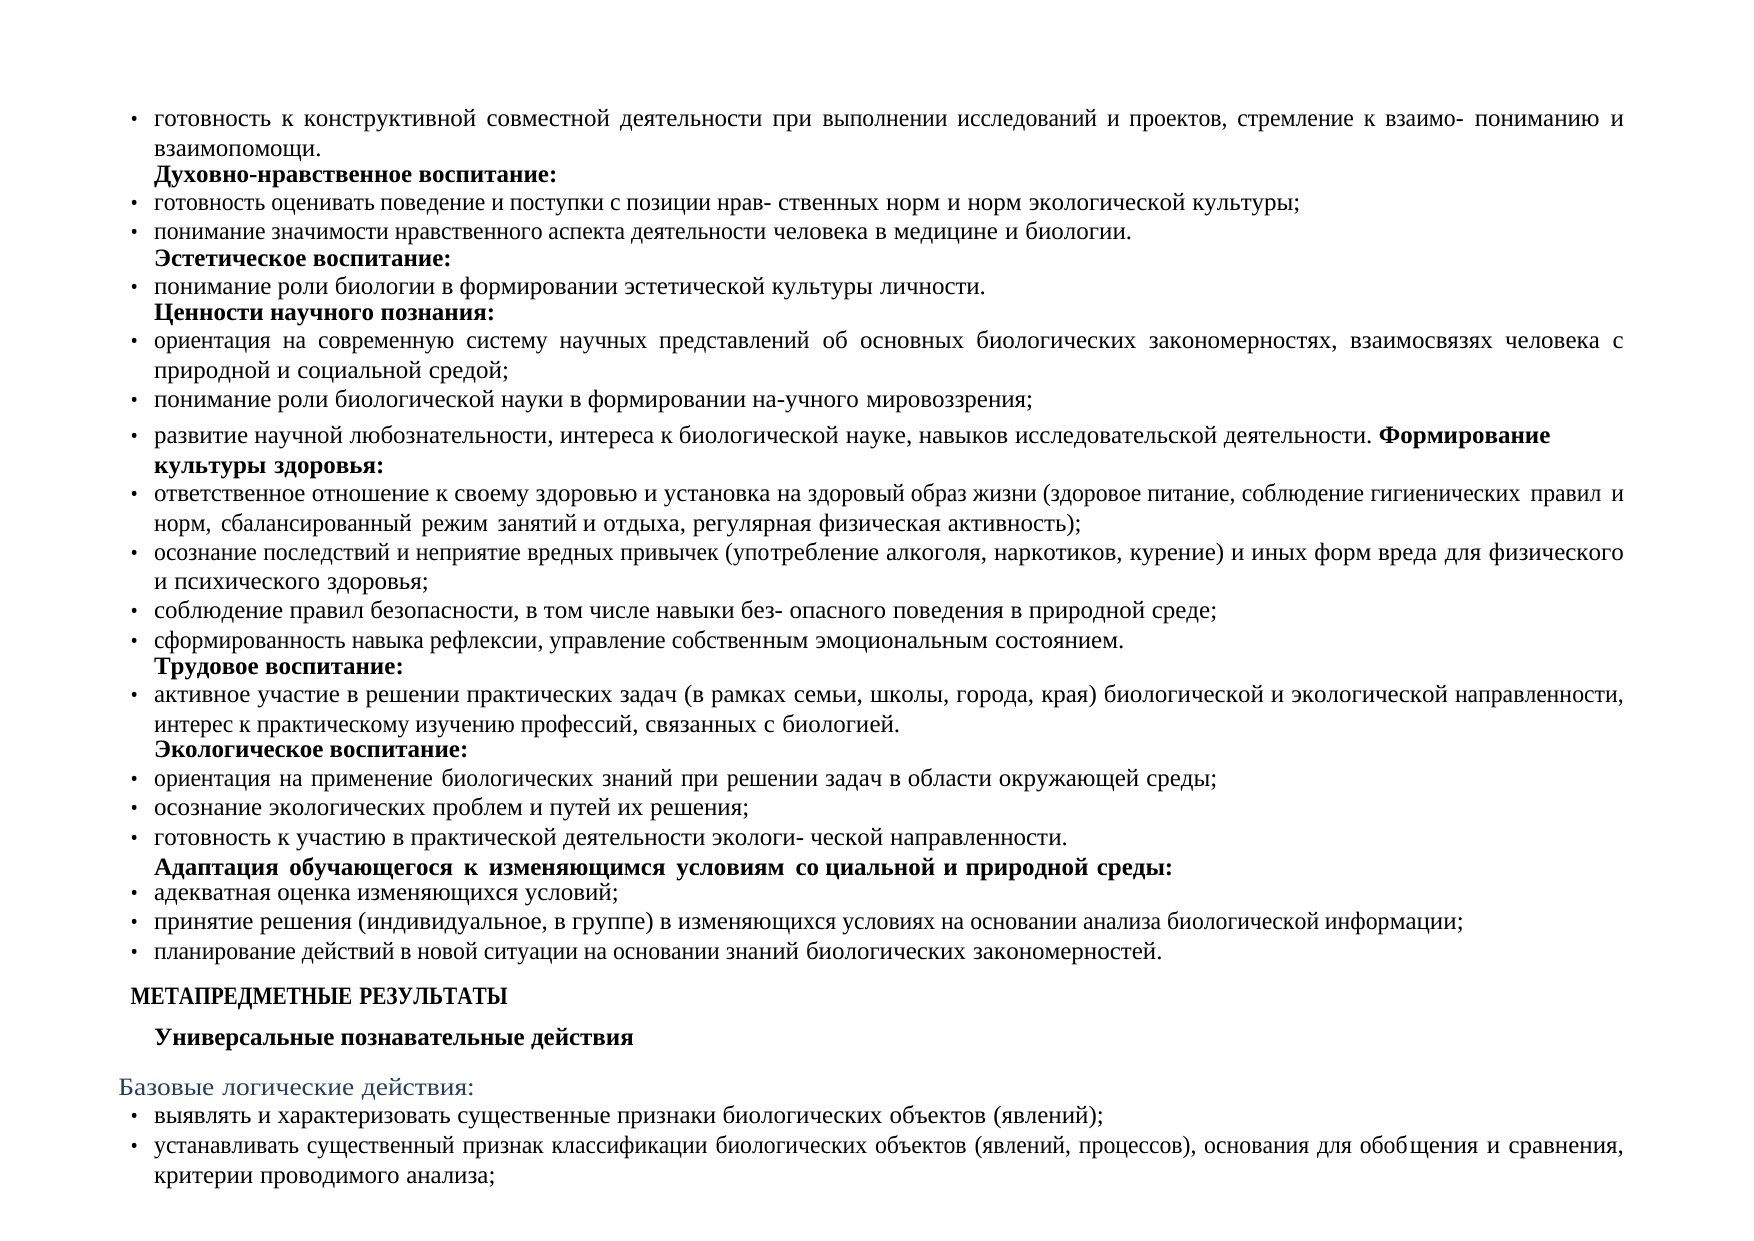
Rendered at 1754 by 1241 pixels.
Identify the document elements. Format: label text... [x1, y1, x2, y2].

subtitle Трудовое воспитание: [154, 654, 1636, 679]
list готовность к конструктивной совместной деятельности при выполнении исследований и проектов, стремление к взаимо- пониманию и взаимопомощи. [130, 103, 1624, 162]
subtitle Адаптация обучающегося к изменяющимся условиям со циальной и природной среды: [130, 852, 1636, 881]
subtitle Экологическое воспитание: [154, 738, 1636, 763]
subtitle МЕТАПРЕДМЕТНЫЕ РЕЗУЛЬТАТЫ [130, 981, 1636, 1010]
list ответственное отношение к своему здоровью и установка на здоровый образ жизни (здоровое питание, соблюдение гигиенических правил и норм, сбалансированный режим занятий и отдыха, регулярная физическая активность); [130, 478, 1624, 537]
subtitle Ценности научного познания: [154, 301, 1636, 325]
subtitle Универсальные познавательные действия [154, 1022, 1636, 1051]
list понимание роли биологии в формировании эстетической культуры личности. [130, 271, 1624, 301]
list активное участие в решении практических задач (в рамках семьи, школы, города, края) биологической и экологической направленности, интерес к практическому изучению профессий, связанных с биологией. [130, 679, 1624, 738]
list понимание значимости нравственного аспекта деятельности человека в медицине и биологии. [130, 216, 1624, 246]
list принятие решения (индивидуальное, в группе) в изменяющихся условиях на основании анализа биологической информации; [130, 906, 1624, 935]
list понимание роли биологической науки в формировании на-учного мировоззрения; [130, 384, 1624, 413]
list ориентация на применение биологических знаний при решении задач в области окружающей среды; [130, 763, 1624, 792]
list готовность к участию в практической деятельности экологи- ческой направленности. [130, 822, 1624, 852]
list адекватная оценка изменяющихся условий; [130, 881, 1636, 905]
subtitle Базовые логические действия: [118, 1072, 1636, 1101]
list сформированность навыка рефлексии, управление собственным эмоциональным состоянием. [130, 625, 1624, 654]
list ориентация на современную систему научных представлений об основных биологических закономерностях, взаимосвязях человека с природной и социальной средой; [130, 325, 1624, 384]
list развитие научной любознательности, интереса к биологической науке, навыков исследовательской деятельности. Формирование культуры здоровья: [130, 420, 1624, 478]
subtitle Эстетическое воспитание: [154, 246, 1636, 271]
list планирование действий в новой ситуации на основании знаний биологических закономерностей. [130, 936, 1624, 965]
subtitle Духовно-нравственное воспитание: [154, 162, 1636, 187]
list устанавливать существенный признак классификации биологических объектов (явлений, процессов), основания для обобщения и сравнения, критерии проводимого анализа; [130, 1130, 1624, 1189]
list осознание экологических проблем и путей их решения; [130, 792, 1636, 822]
list выявлять и характеризовать существенные признаки биологических объектов (явлений); [130, 1101, 1624, 1130]
list соблюдение правил безопасности, в том числе навыки без- опасного поведения в природной среде; [130, 595, 1624, 625]
list осознание последствий и неприятие вредных привычек (употребление алкоголя, наркотиков, курение) и иных форм вреда для физического и психического здоровья; [130, 537, 1624, 595]
list готовность оценивать поведение и поступки с позиции нрав- ственных норм и норм экологической культуры; [130, 187, 1624, 216]
